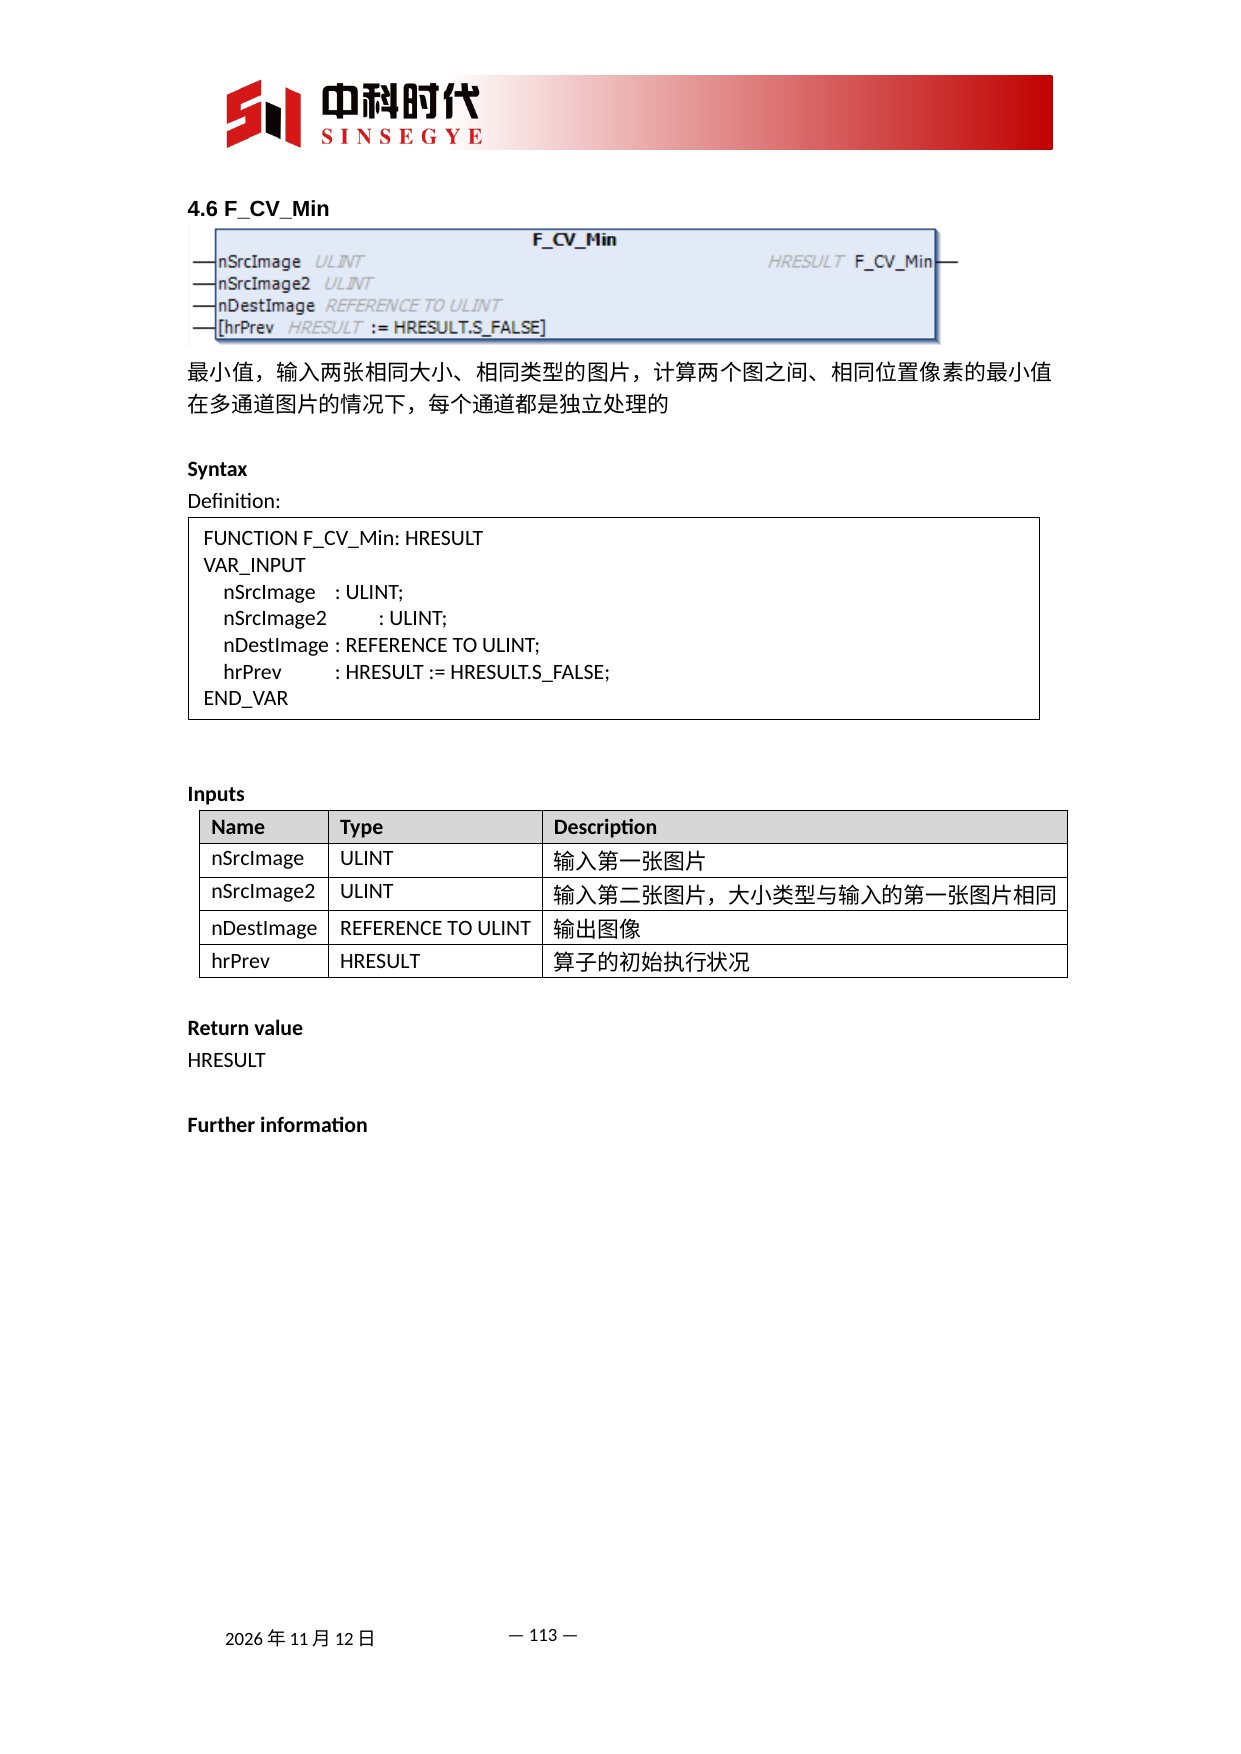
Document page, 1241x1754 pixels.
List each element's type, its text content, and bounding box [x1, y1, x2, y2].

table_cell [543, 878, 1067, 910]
text Further information [187, 1108, 1053, 1141]
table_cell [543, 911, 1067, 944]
text HRESULT [187, 1043, 1053, 1076]
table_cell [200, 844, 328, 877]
text Inputs [187, 777, 1053, 809]
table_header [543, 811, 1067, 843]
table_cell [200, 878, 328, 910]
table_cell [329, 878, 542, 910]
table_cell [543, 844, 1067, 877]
picture [225, 78, 483, 150]
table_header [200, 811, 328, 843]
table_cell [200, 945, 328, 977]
text Syntax [187, 452, 1053, 484]
picture [187, 224, 966, 348]
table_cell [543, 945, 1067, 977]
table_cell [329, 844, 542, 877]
text Return value [187, 1011, 1053, 1043]
text 最小值，输入两张相同大小、相同类型的图片，计算两个图之间、相同位置像素的最小值，在多通道图片的情况下，每个通道都是独立处理的 [187, 354, 1053, 419]
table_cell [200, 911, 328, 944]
subtitle F_CV_Min [187, 192, 1053, 224]
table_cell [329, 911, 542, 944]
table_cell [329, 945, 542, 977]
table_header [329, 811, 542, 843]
text Definition: [187, 484, 1053, 517]
